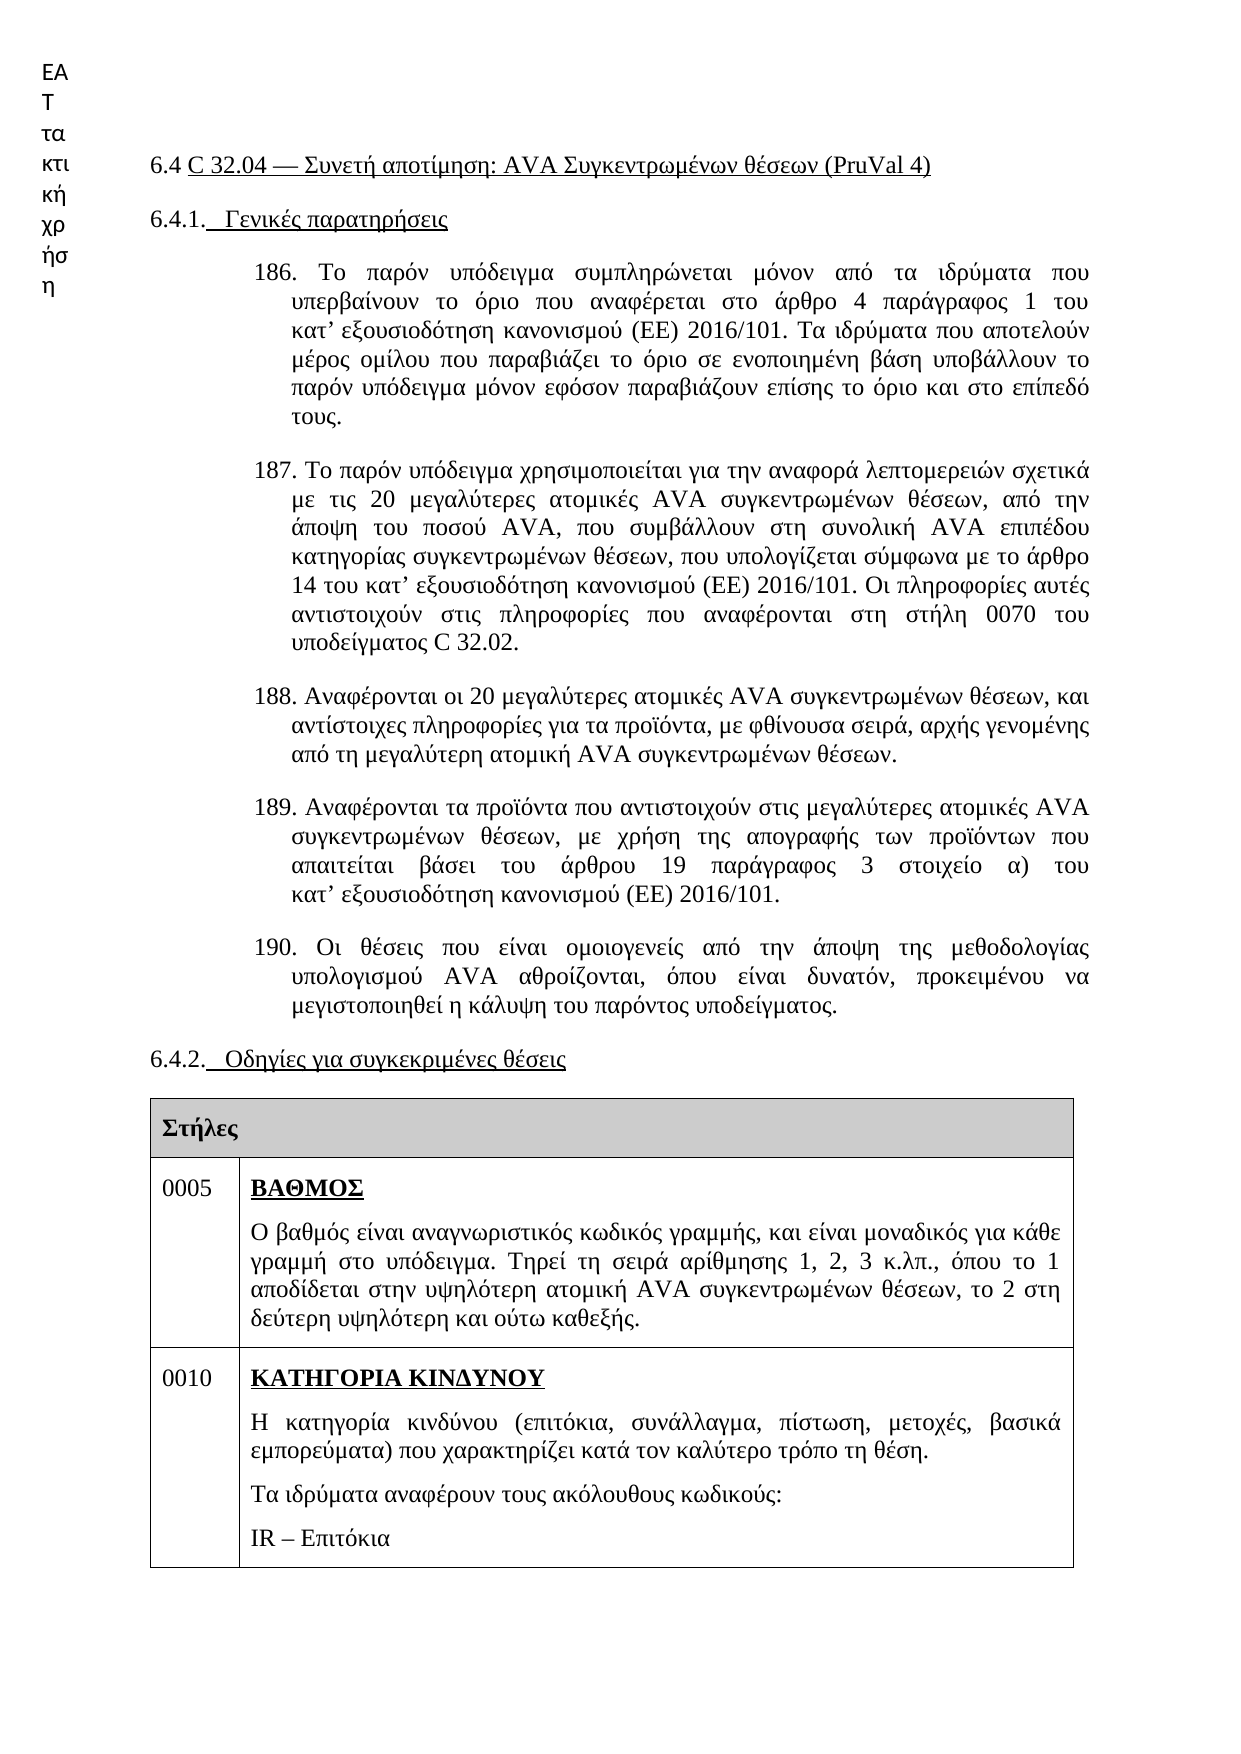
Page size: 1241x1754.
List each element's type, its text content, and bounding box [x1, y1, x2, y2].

table_header Στήλες [151, 1099, 1073, 1157]
list 6.4.1. Γενικές παρατηρήσεις [150, 204, 1090, 232]
table_cell ΒΑΘΜΟΣ Ο βαθμός είναι αναγνωριστικός κωδικός γραμμής, και είναι μοναδικός για κάθε γραμμή στο υπόδειγμα. Τηρεί τη σειρά αρίθμησης 1, 2, 3 κ.λπ., όπου το 1 αποδίδεται στην υψηλότερη ατομική AVA συγκεντρωμένων θέσεων, το 2 στη δεύτερη υψηλότερη και ούτω καθεξής. [240, 1158, 1073, 1347]
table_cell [240, 1348, 1073, 1567]
list 6.4 C 32.04 — Συνετή αποτίμηση: AVA Συγκεντρωμένων θέσεων (PruVal 4) [150, 150, 1090, 179]
list 6.4.2. Οδηγίες για συγκεκριμένες θέσεις [150, 1044, 1090, 1072]
table_cell 0010 [151, 1348, 239, 1567]
table_cell 0005 [151, 1158, 239, 1347]
